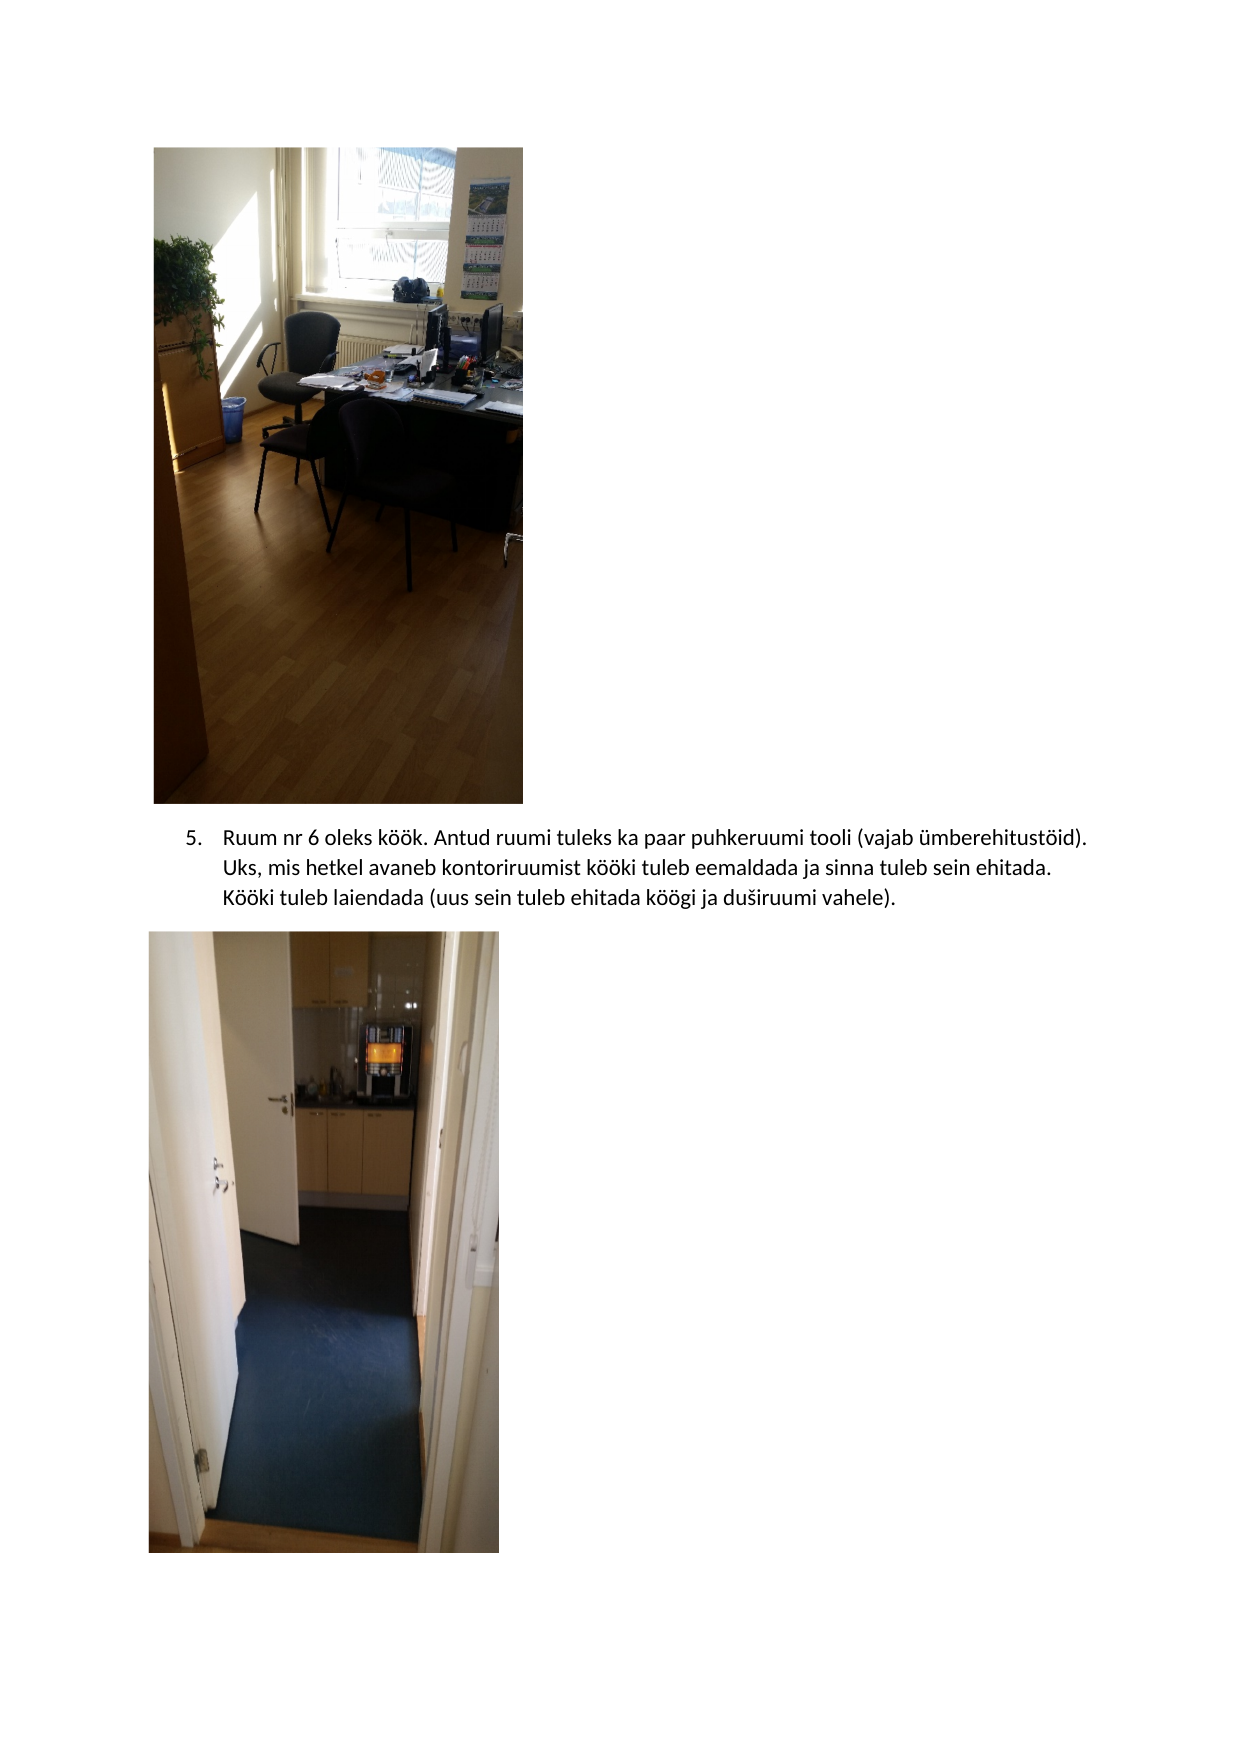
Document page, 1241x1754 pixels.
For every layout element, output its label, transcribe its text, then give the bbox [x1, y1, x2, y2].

picture [154, 148, 523, 803]
picture [149, 932, 499, 1553]
list Ruum nr 6 oleks köök. Antud ruumi tuleks ka paar puhkeruumi tooli (vajab ümberehitustöid). Uks, mis hetkel avaneb kontoriruumist kööki tuleb eemaldada ja sinna tuleb sein ehitada. Kööki tuleb laiendada (uus sein tuleb ehitada köögi ja duširuumi vahele). [185, 823, 1093, 911]
